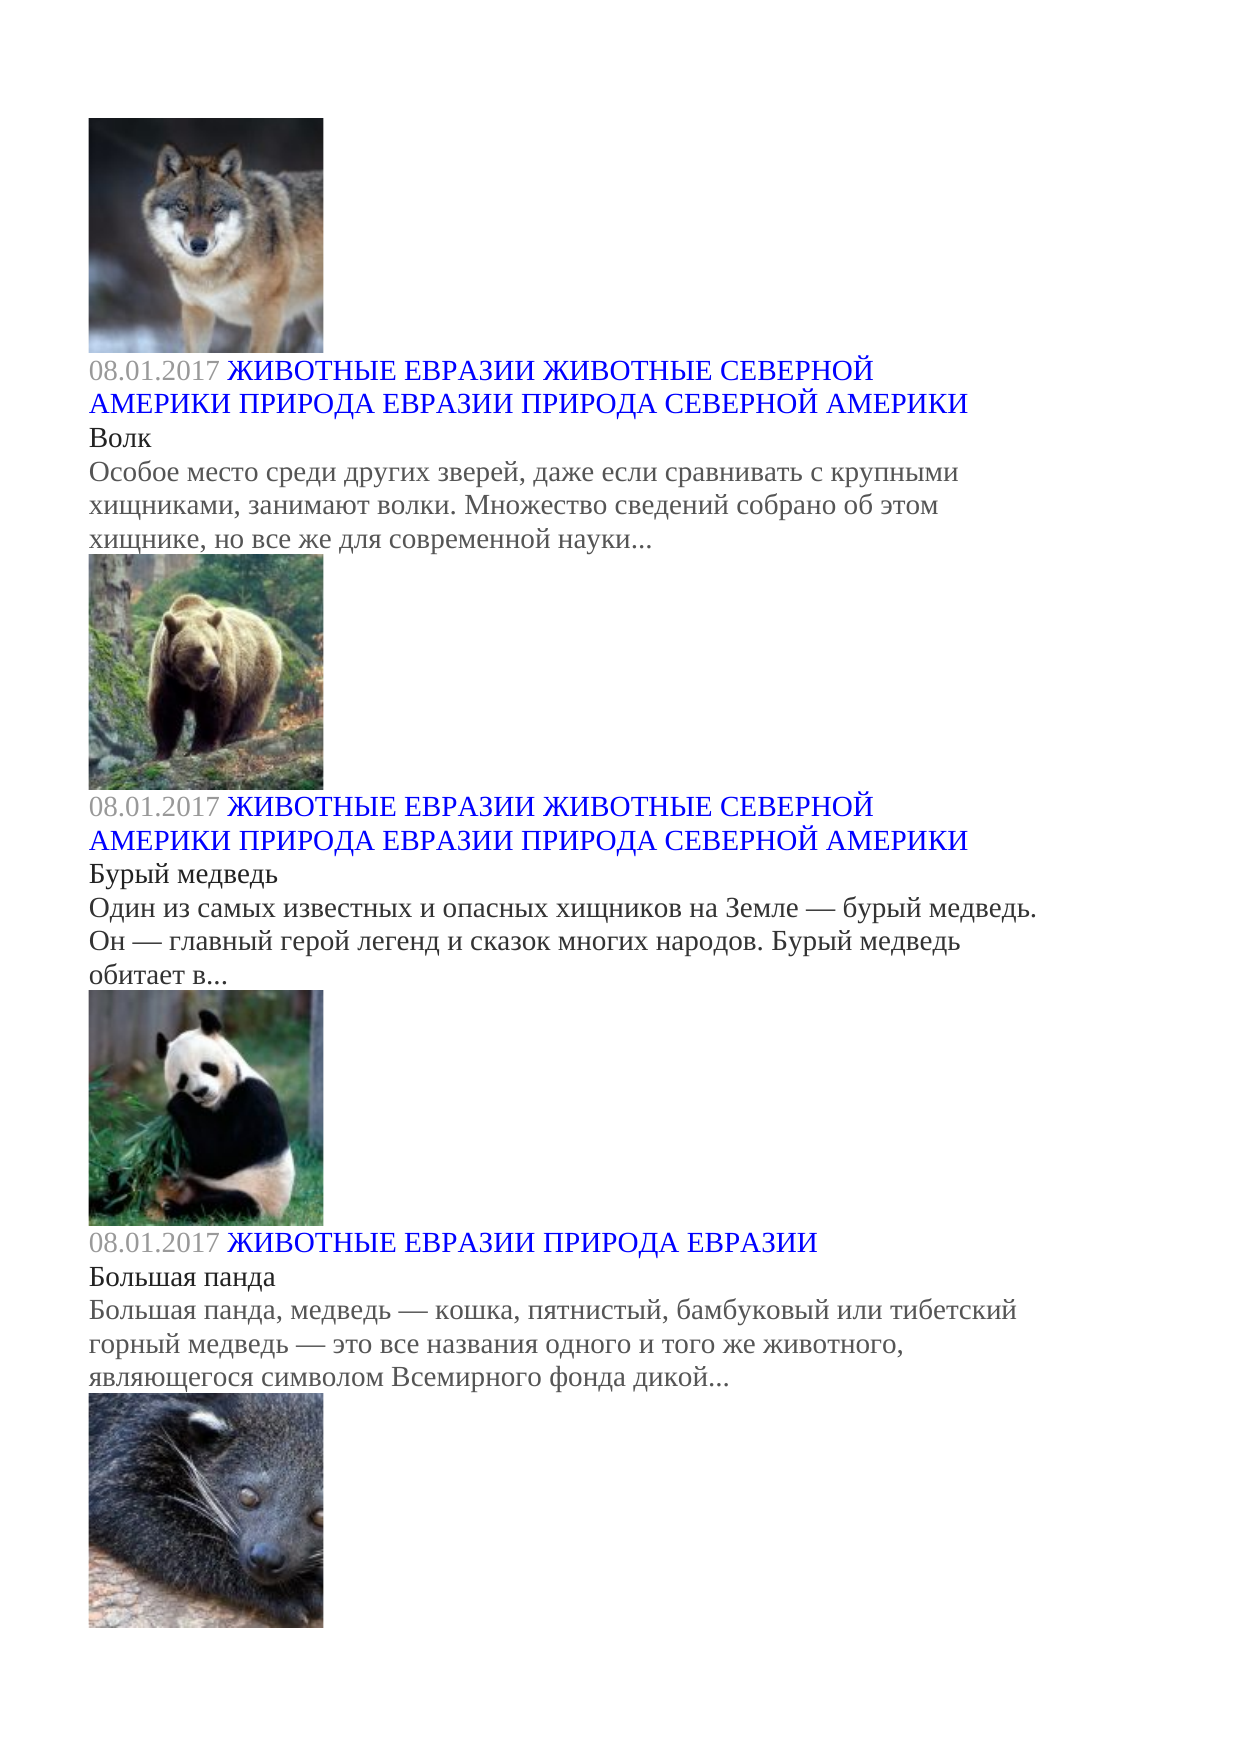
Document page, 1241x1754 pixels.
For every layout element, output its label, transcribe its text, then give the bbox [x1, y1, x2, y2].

text Большая панда, медведь — кошка, пятнистый, бамбуковый или тибетский горный медведь — это все названия одного и того же животного, являющегося символом Всемирного фонда дикой... [88, 1292, 1063, 1393]
text Особое место среди других зверей, даже если сравнивать с крупными хищниками, занимают волки. Множество сведений собрано об этом хищнике, но все же для современной науки... [88, 454, 1063, 554]
text 08.01.2017 ЖИВОТНЫЕ ЕВРАЗИИ ЖИВОТНЫЕ СЕВЕРНОЙ АМЕРИКИ ПРИРОДА ЕВРАЗИИ ПРИРОДА СЕВЕРНОЙ АМЕРИКИ [88, 789, 1063, 856]
picture [88, 118, 324, 353]
text Бурый медведь [88, 856, 1063, 890]
picture [88, 554, 324, 790]
text 08.01.2017 ЖИВОТНЫЕ ЕВРАЗИИ ЖИВОТНЫЕ СЕВЕРНОЙ АМЕРИКИ ПРИРОДА ЕВРАЗИИ ПРИРОДА СЕВЕРНОЙ АМЕРИКИ [88, 353, 1063, 420]
text Волк [88, 420, 1063, 454]
text Большая панда [88, 1259, 1063, 1292]
text 08.01.2017 ЖИВОТНЫЕ ЕВРАЗИИ ПРИРОДА ЕВРАЗИИ [88, 1225, 1063, 1259]
picture [88, 1393, 324, 1628]
text Один из самых известных и опасных хищников на Земле — бурый медведь. Он — главный герой легенд и сказок многих народов. Бурый медведь обитает в... [88, 890, 1063, 990]
picture [88, 990, 324, 1226]
